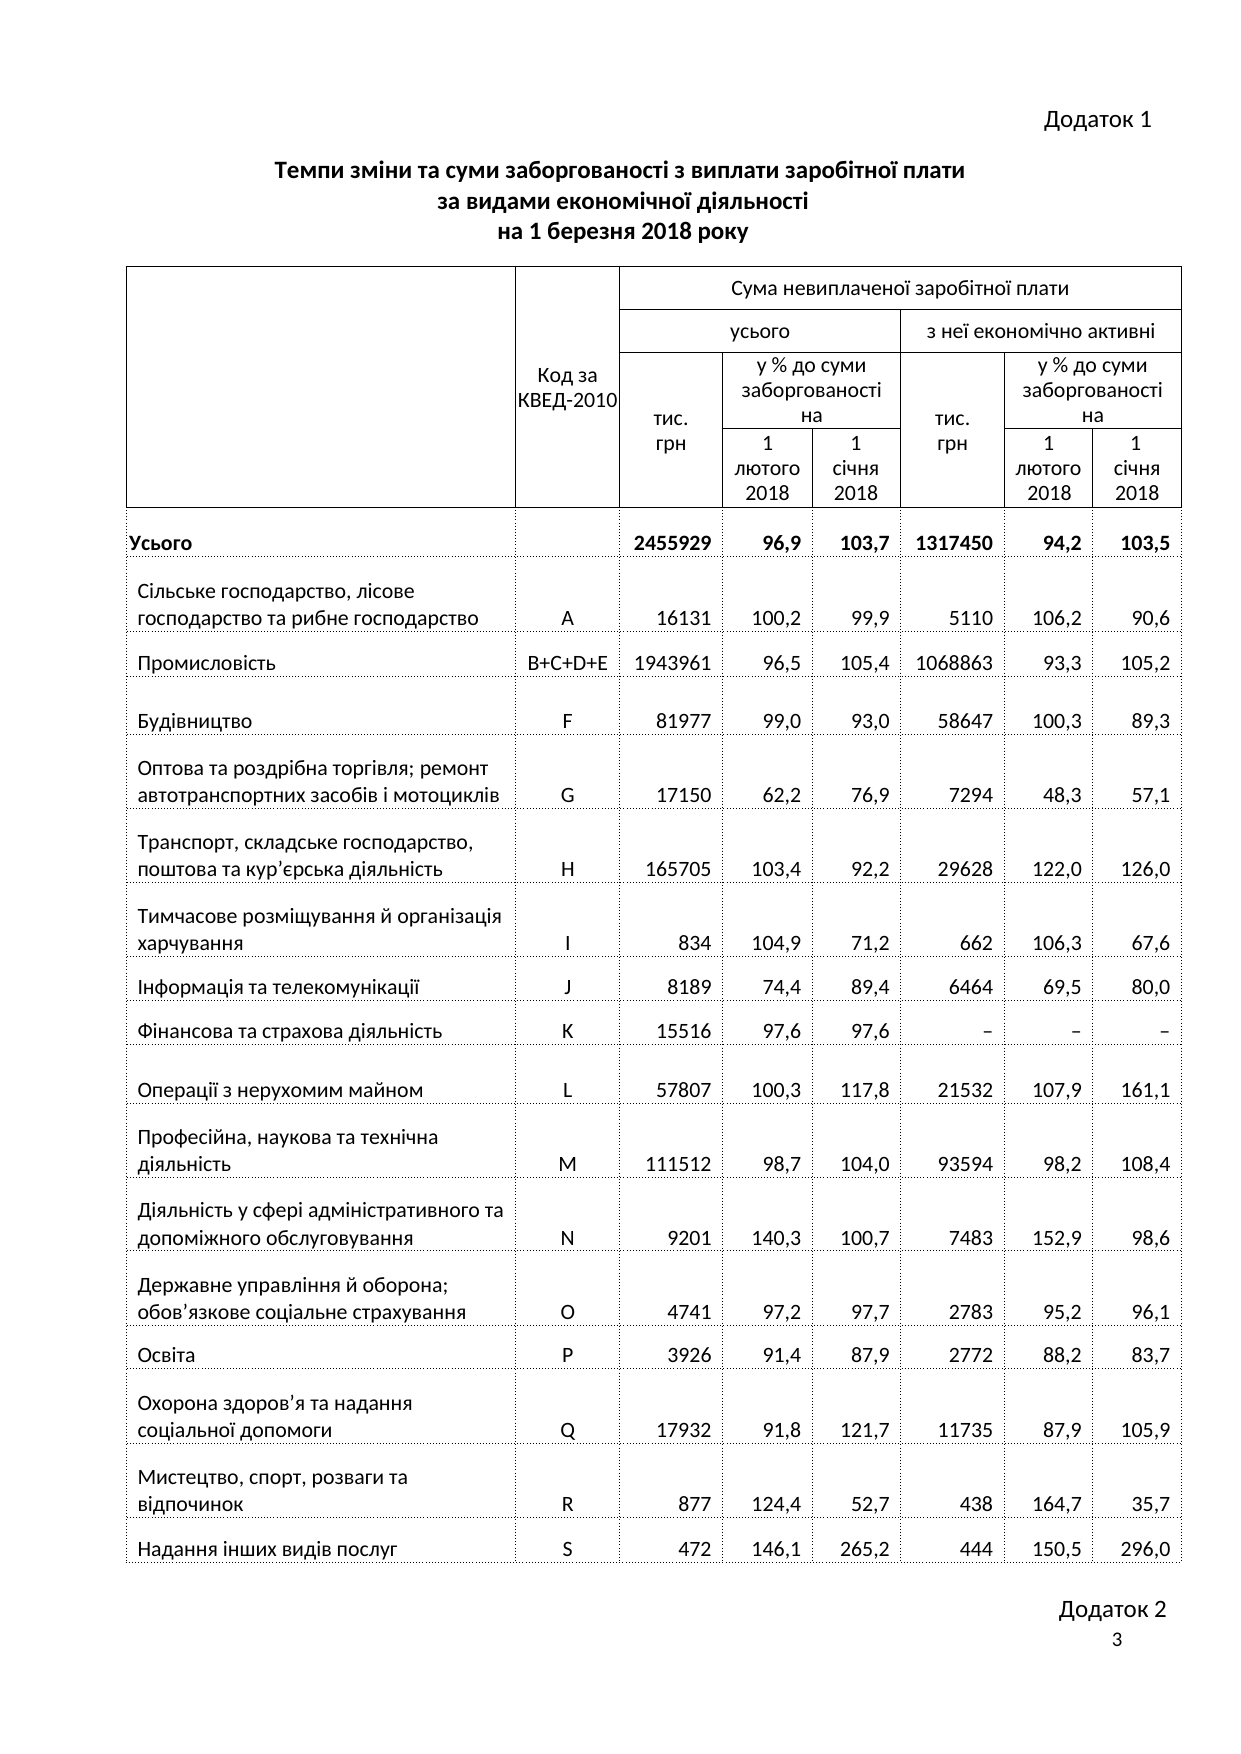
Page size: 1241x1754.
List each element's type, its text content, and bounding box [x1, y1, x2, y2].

table_cell G [516, 734, 619, 808]
table_cell 95,2 [1004, 1250, 1093, 1325]
table_cell [516, 508, 619, 556]
table_cell J [516, 956, 619, 1000]
table_cell 5110 [901, 556, 1004, 631]
table_cell 165705 [619, 808, 722, 882]
table_cell K [516, 1000, 619, 1044]
table_cell I [516, 882, 619, 956]
table_cell 57807 [619, 1044, 722, 1103]
table_cell 2772 [901, 1325, 1004, 1368]
table_cell S [516, 1517, 619, 1562]
table_cell B+C+D+E [516, 631, 619, 676]
table_cell 105,4 [812, 631, 901, 676]
table_cell 2455929 [619, 508, 722, 556]
table_cell 103,7 [812, 508, 901, 556]
table_cell 97,6 [812, 1000, 901, 1044]
table_cell 98,6 [1093, 1177, 1181, 1250]
table_cell 126,0 [1093, 808, 1181, 882]
table_cell Q [516, 1368, 619, 1443]
table_cell 91,8 [723, 1368, 812, 1443]
table_cell тис. грн [901, 353, 1004, 507]
table_cell 1317450 [901, 508, 1004, 556]
table_cell 90,6 [1093, 556, 1181, 631]
table_cell 58647 [901, 676, 1004, 733]
table_cell 29628 [901, 808, 1004, 882]
table_cell 107,9 [1004, 1044, 1093, 1103]
table_cell 97,2 [723, 1250, 812, 1325]
text Додаток 2 [118, 1593, 1167, 1624]
table_cell 146,1 [723, 1517, 812, 1562]
table_cell 99,9 [812, 556, 901, 631]
table_cell 96,9 [723, 508, 812, 556]
table_cell R [516, 1443, 619, 1517]
table_cell 69,5 [1004, 956, 1093, 1000]
table_cell 100,3 [723, 1044, 812, 1103]
table_cell F [516, 676, 619, 733]
table_cell 104,9 [723, 882, 812, 956]
table_cell Усього [126, 508, 516, 556]
table_cell 92,2 [812, 808, 901, 882]
table_cell – [1004, 1000, 1093, 1044]
table_cell 104,0 [812, 1103, 901, 1177]
table_cell 67,6 [1093, 882, 1181, 956]
table_cell Охорона здоров’я та надання соціальної допомоги [126, 1368, 516, 1443]
table_cell 81977 [619, 676, 722, 733]
table_cell Інформація та телекомунікації [126, 956, 516, 1000]
table_cell L [516, 1044, 619, 1103]
table_cell 8189 [619, 956, 722, 1000]
table_cell 164,7 [1004, 1443, 1093, 1517]
table_cell 150,5 [1004, 1517, 1093, 1562]
table_cell 83,7 [1093, 1325, 1181, 1368]
table_cell 7294 [901, 734, 1004, 808]
table_cell 93,3 [1004, 631, 1093, 676]
table_cell Діяльність у сфері адміністративного та допоміжного обслуговування [126, 1177, 516, 1250]
table_cell 105,2 [1093, 631, 1181, 676]
table_cell 91,4 [723, 1325, 812, 1368]
table_cell 7483 [901, 1177, 1004, 1250]
table_cell 100,7 [812, 1177, 901, 1250]
table_cell 87,9 [812, 1325, 901, 1368]
text на 1 березня 2018 року [118, 215, 1122, 246]
table_cell Мистецтво, спорт, розваги та відпочинок [126, 1443, 516, 1517]
table_cell 48,3 [1004, 734, 1093, 808]
table_cell 1943961 [619, 631, 722, 676]
table_cell 9201 [619, 1177, 722, 1250]
table_cell 121,7 [812, 1368, 901, 1443]
table_cell 161,1 [1093, 1044, 1181, 1103]
table_cell 124,4 [723, 1443, 812, 1517]
table_cell 21532 [901, 1044, 1004, 1103]
table_cell 76,9 [812, 734, 901, 808]
table_cell 89,4 [812, 956, 901, 1000]
table_cell 1 лютого 2018 [1005, 429, 1092, 507]
table_cell – [1093, 1000, 1181, 1044]
table_cell 296,0 [1093, 1517, 1181, 1562]
text Темпи зміни та суми заборгованості з виплати заробітної плати [118, 154, 1122, 185]
table_cell 98,2 [1004, 1103, 1093, 1177]
table_cell 1 січня 2018 [813, 429, 900, 507]
table_cell 87,9 [1004, 1368, 1093, 1443]
table_cell 105,9 [1093, 1368, 1181, 1443]
table_cell Державне управління й оборона; обов’язкове соціальне страхування [126, 1250, 516, 1325]
table_cell M [516, 1103, 619, 1177]
table_cell у % до суми заборгованості на [723, 353, 900, 428]
table_cell P [516, 1325, 619, 1368]
table_cell 98,7 [723, 1103, 812, 1177]
table_cell 106,3 [1004, 882, 1093, 956]
table_cell 71,2 [812, 882, 901, 956]
table_cell 438 [901, 1443, 1004, 1517]
table_cell 877 [619, 1443, 722, 1517]
table_cell 662 [901, 882, 1004, 956]
table_cell Професійна, наукова та технічна діяльність [126, 1103, 516, 1177]
table_cell 1 лютого 2018 [723, 429, 812, 507]
table_header Сума невиплаченої заробітної плати [620, 267, 1181, 309]
table_cell 103,4 [723, 808, 812, 882]
table_cell 88,2 [1004, 1325, 1093, 1368]
table_cell у % до суми заборгованості на [1005, 353, 1181, 428]
table_cell 444 [901, 1517, 1004, 1562]
table_cell 96,5 [723, 631, 812, 676]
table_cell 122,0 [1004, 808, 1093, 882]
table_cell 99,0 [723, 676, 812, 733]
table_cell 106,2 [1004, 556, 1093, 631]
table_cell Освіта [126, 1325, 516, 1368]
table_cell 117,8 [812, 1044, 901, 1103]
table_cell 96,1 [1093, 1250, 1181, 1325]
table_cell 35,7 [1093, 1443, 1181, 1517]
table_cell Промисловість [126, 631, 516, 676]
table_cell 834 [619, 882, 722, 956]
table_cell Тимчасове розміщування й організація харчування [126, 882, 516, 956]
table_cell O [516, 1250, 619, 1325]
table_cell Будівництво [126, 676, 516, 733]
table_cell 16131 [619, 556, 722, 631]
table_cell 93594 [901, 1103, 1004, 1177]
table_cell 1 січня 2018 [1093, 429, 1181, 507]
table_cell 97,6 [723, 1000, 812, 1044]
text за видами економічної діяльності [118, 185, 1122, 215]
table_cell 100,2 [723, 556, 812, 631]
table_cell 1068863 [901, 631, 1004, 676]
table_cell 152,9 [1004, 1177, 1093, 1250]
table_cell усього [620, 310, 900, 352]
table_cell 62,2 [723, 734, 812, 808]
table_cell 265,2 [812, 1517, 901, 1562]
table_cell Сільське господарство, лісове господарство та рибне господарство [126, 556, 516, 631]
table_cell 108,4 [1093, 1103, 1181, 1177]
table_cell тис. грн [620, 353, 722, 507]
table_cell 57,1 [1093, 734, 1181, 808]
table_header [127, 267, 515, 507]
table_cell 80,0 [1093, 956, 1181, 1000]
table_cell 52,7 [812, 1443, 901, 1517]
table_cell 140,3 [723, 1177, 812, 1250]
table_cell 11735 [901, 1368, 1004, 1443]
table_cell 2783 [901, 1250, 1004, 1325]
table_cell з неї економічно активні [901, 310, 1181, 352]
table_cell 3926 [619, 1325, 722, 1368]
table_cell 74,4 [723, 956, 812, 1000]
table_cell 472 [619, 1517, 722, 1562]
table_cell Операції з нерухомим майном [126, 1044, 516, 1103]
table_cell 17150 [619, 734, 722, 808]
table_cell 89,3 [1093, 676, 1181, 733]
table_header Код за КВЕД-2010 [516, 267, 619, 507]
table_cell 97,7 [812, 1250, 901, 1325]
table_cell А [516, 556, 619, 631]
table_cell 93,0 [812, 676, 901, 733]
table_cell 100,3 [1004, 676, 1093, 733]
table_cell 15516 [619, 1000, 722, 1044]
text Додаток 1 [118, 103, 1152, 134]
table_cell 103,5 [1093, 508, 1181, 556]
table_cell 4741 [619, 1250, 722, 1325]
table_cell Фінансова та страхова діяльність [126, 1000, 516, 1044]
table_cell Надання інших видів послуг [126, 1517, 516, 1562]
table_cell H [516, 808, 619, 882]
table_cell 17932 [619, 1368, 722, 1443]
table_cell 6464 [901, 956, 1004, 1000]
table_cell N [516, 1177, 619, 1250]
table_cell Транспорт, складське господарство, поштова та кур’єрська діяльність [126, 808, 516, 882]
table_cell 94,2 [1004, 508, 1093, 556]
table_cell 111512 [619, 1103, 722, 1177]
table_cell – [901, 1000, 1004, 1044]
table_cell Оптова та роздрібна торгівля; ремонт автотранспортних засобів і мотоциклів [126, 734, 516, 808]
